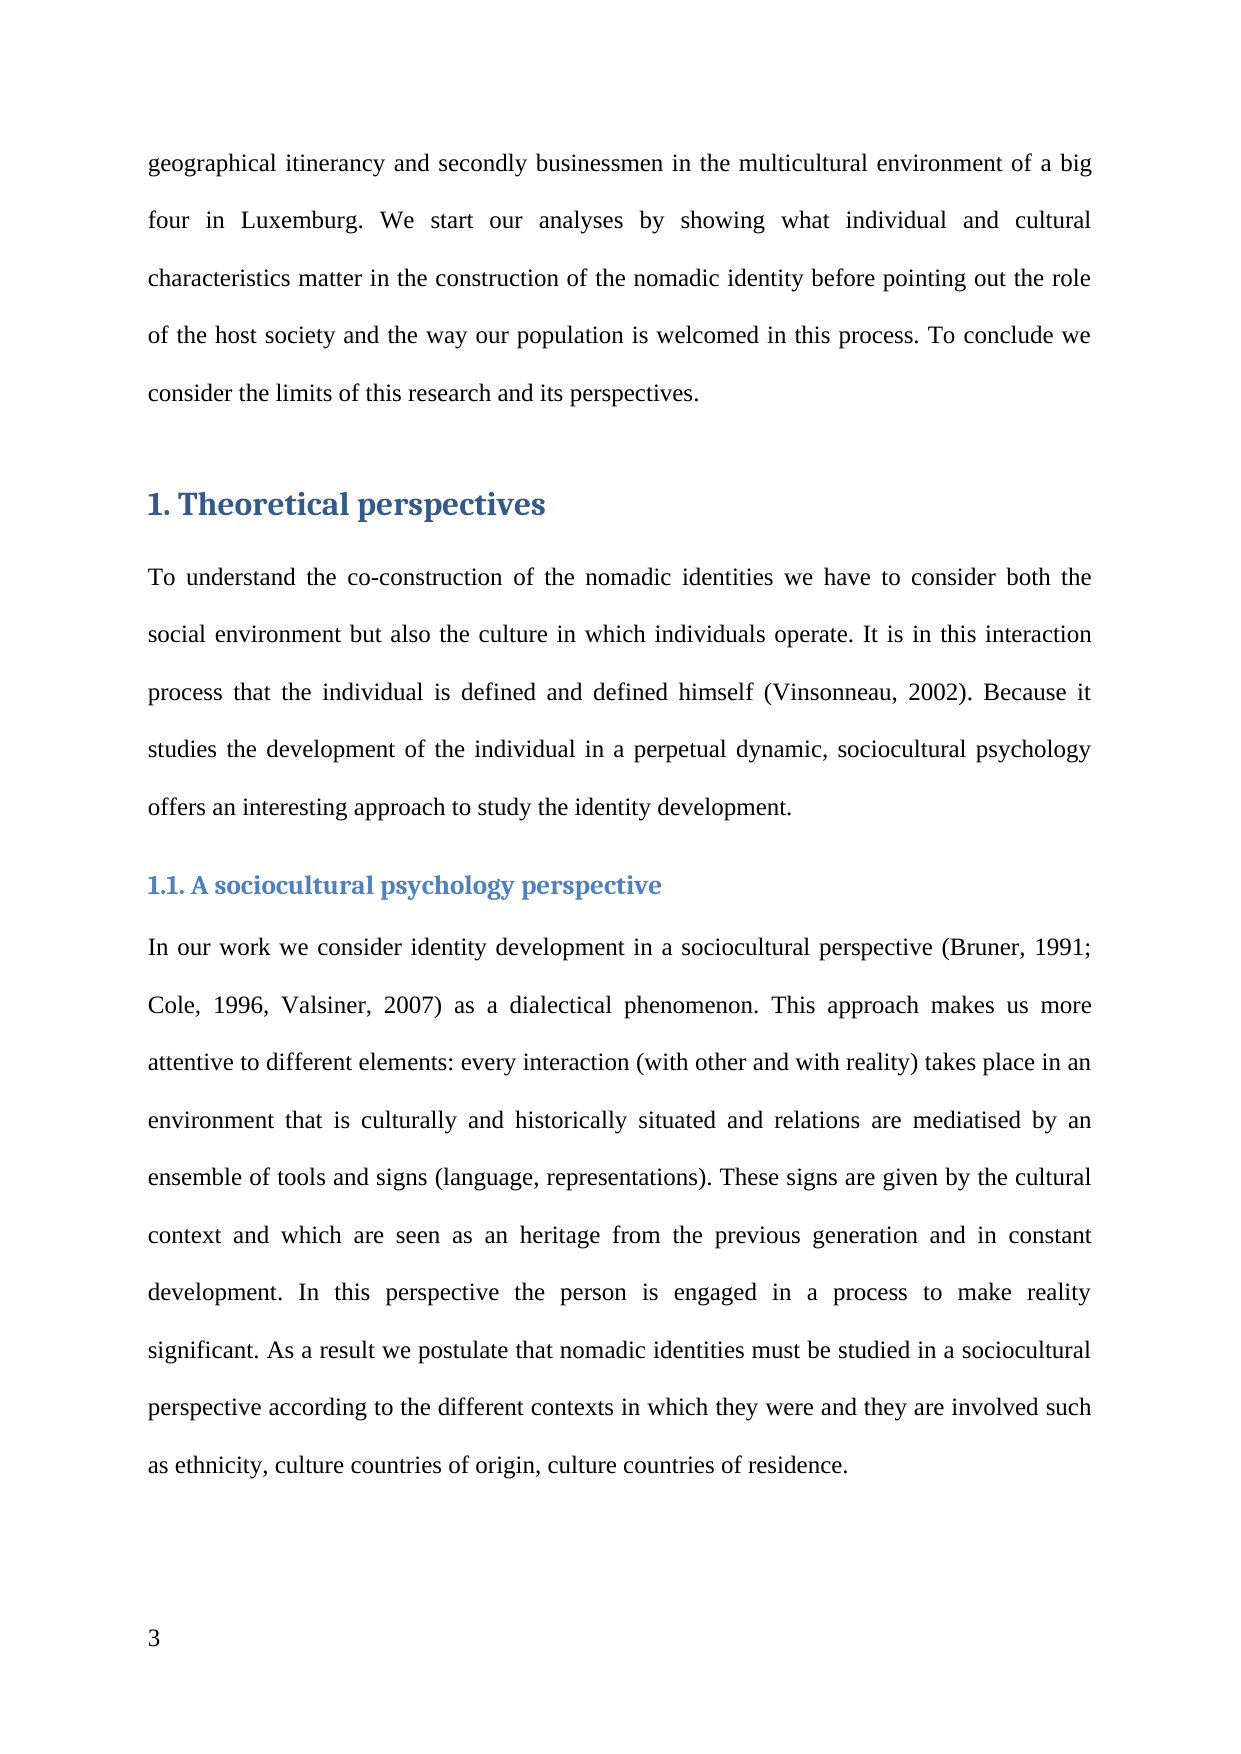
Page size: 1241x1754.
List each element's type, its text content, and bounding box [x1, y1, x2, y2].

text In our work we consider identity development in a sociocultural perspective (Bruner, 1991; Cole, 1996, Valsiner, 2007) as a dialectical phenomenon. This approach makes us more attentive to different elements: every interaction (with other and with reality) takes place in an environment that is culturally and historically situated and relations are mediatised by an ensemble of tools and signs (language, representations). These signs are given by the cultural context and which are seen as an heritage from the previous generation and in constant development. In this perspective the person is engaged in a process to make reality significant. As a result we postulate that nomadic identities must be studied in a sociocultural perspective according to the different contexts in which they were and they are involved such as ethnicity, culture countries of origin, culture countries of residence. [148, 932, 1093, 1479]
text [148, 148, 1093, 406]
subtitle 1. Theoretical perspectives [148, 485, 1093, 523]
text To understand the co-construction of the nomadic identities we have to consider both the social environment but also the culture in which individuals operate. It is in this interaction process that the individual is defined and defined himself (Vinsonneau, 2002). Because it studies the development of the individual in a perpetual dynamic, sociocultural psychology offers an interesting approach to study the identity development. [148, 562, 1093, 821]
subtitle 1.1. A sociocultural psychology perspective [148, 870, 1093, 901]
